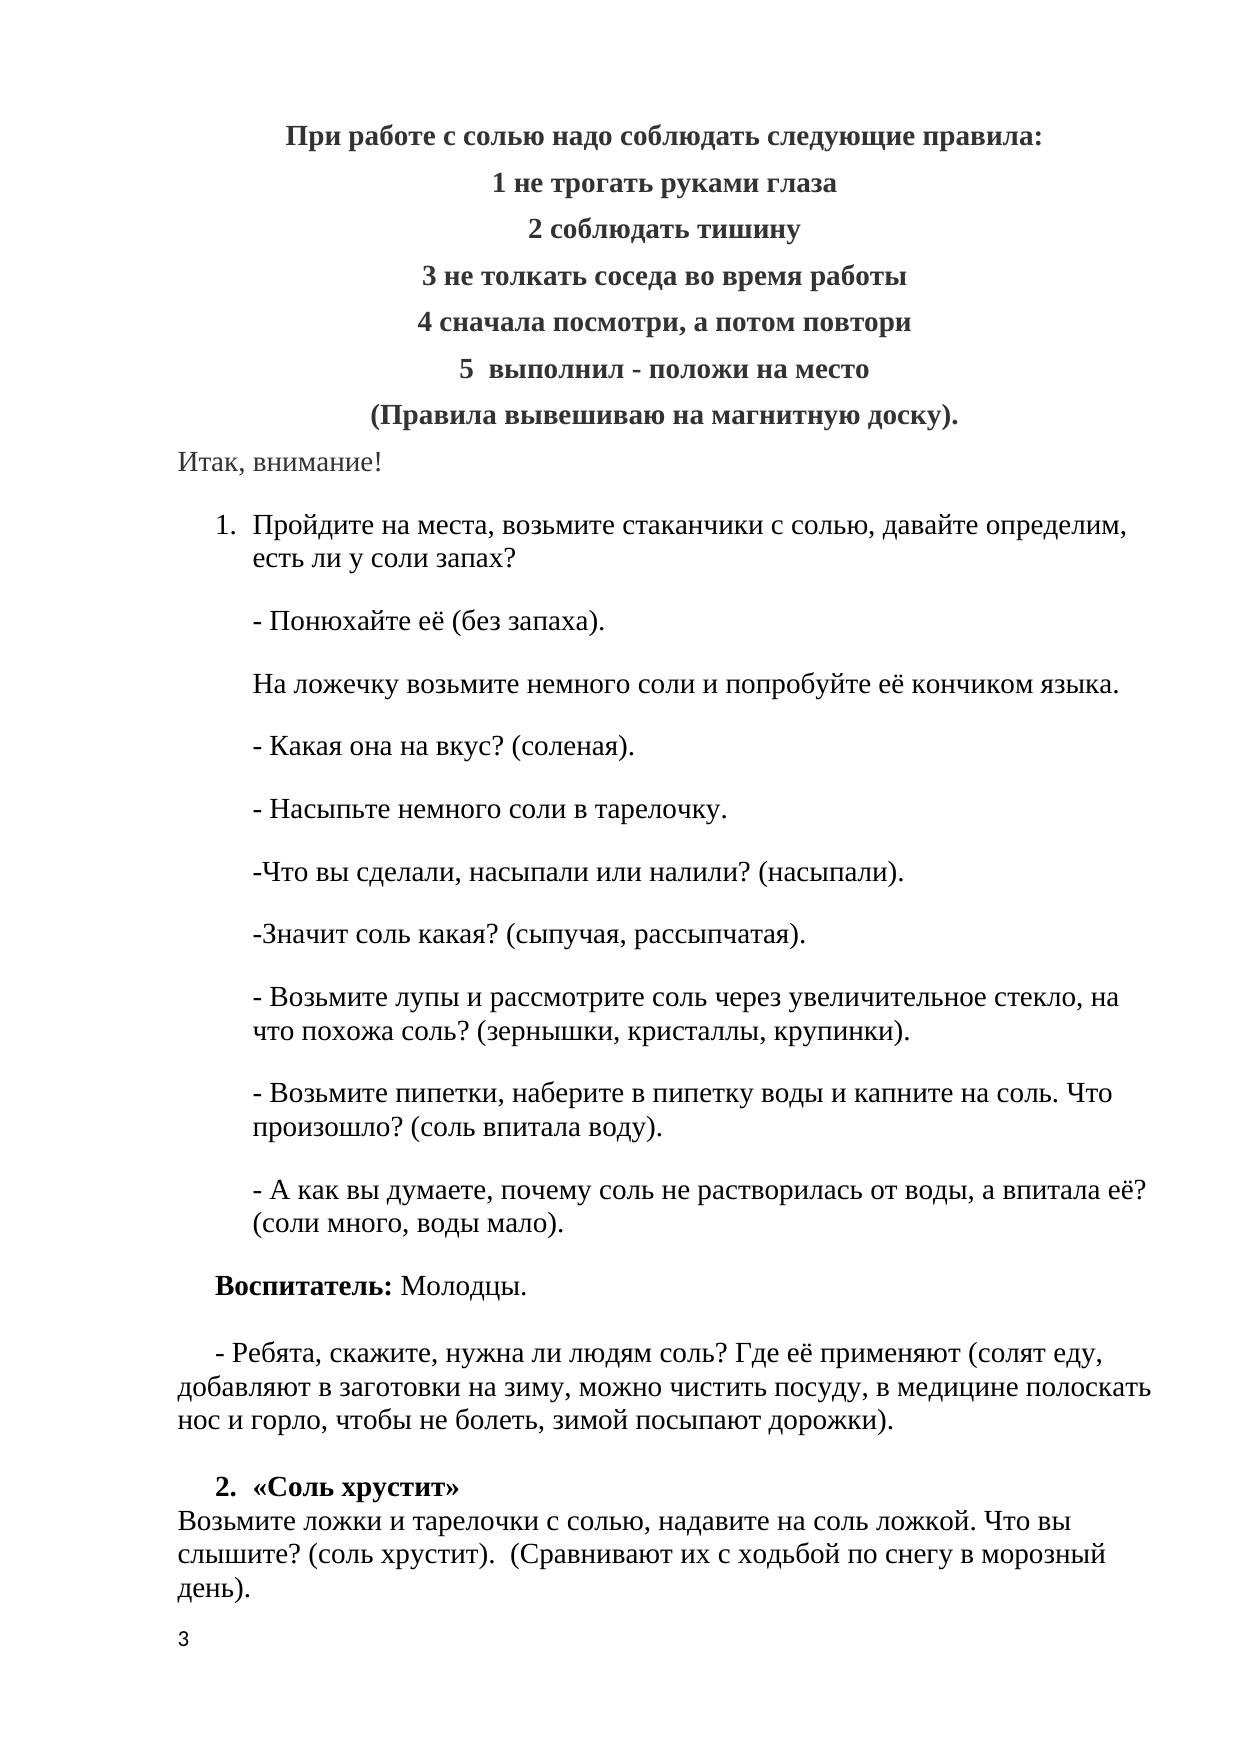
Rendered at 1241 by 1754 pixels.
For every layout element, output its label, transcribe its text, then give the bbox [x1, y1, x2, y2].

text -Значит соль какая? (сыпучая, рассыпчатая). [252, 917, 1152, 950]
text 4 сначала посмотри, а потом повтори [177, 304, 1152, 338]
text - Какая она на вкус? (соленая). [252, 728, 1152, 762]
text 5 выполнил - положи на место [177, 351, 1152, 384]
text На ложечку возьмите немного соли и попробуйте её кончиком языка. [252, 666, 1152, 699]
text 3 не толкать соседа во время работы [177, 258, 1152, 291]
text 2 соблюдать тишину [177, 211, 1152, 245]
text - Понюхайте её (без запаха). [252, 603, 1152, 637]
text - Насыпьте немного соли в тарелочку. [252, 791, 1152, 825]
list «Соль хрустит» [215, 1469, 1152, 1503]
text Итак, внимание! [177, 444, 1152, 478]
text Воспитатель: Молодцы. [177, 1268, 1152, 1302]
text - Ребята, скажите, нужна ли людям соль? Где её применяют (солят еду, добавляют в заготовки на зиму, можно чистить посуду, в медицине полоскать нос и горло, чтобы не болеть, зимой посыпают дорожки). [177, 1335, 1152, 1436]
list Пройдите на места, возьмите стаканчики с солью, давайте определим, есть ли у соли запах? [215, 507, 1152, 574]
text При работе с солью надо соблюдать следующие правила: [177, 118, 1152, 152]
text - А как вы думаете, почему соль не растворилась от воды, а впитала её? (соли много, воды мало). [252, 1172, 1152, 1239]
text 1 не трогать руками глаза [177, 165, 1152, 198]
text - Возьмите лупы и рассмотрите соль через увеличительное стекло, на что похожа соль? (зернышки, кристаллы, крупинки). [252, 979, 1152, 1046]
list Возьмите ложки и тарелочки с солью, надавите на соль ложкой. Что вы слышите? (соль хрустит). (Сравнивают их с ходьбой по снегу в морозный день). [177, 1503, 1152, 1603]
text -Что вы сделали, насыпали или налили? (насыпали). [252, 854, 1152, 887]
text - Возьмите пипетки, наберите в пипетку воды и капните на соль. Что произошло? (соль впитала воду). [252, 1076, 1152, 1143]
text (Правила вывешиваю на магнитную доску). [177, 397, 1152, 431]
